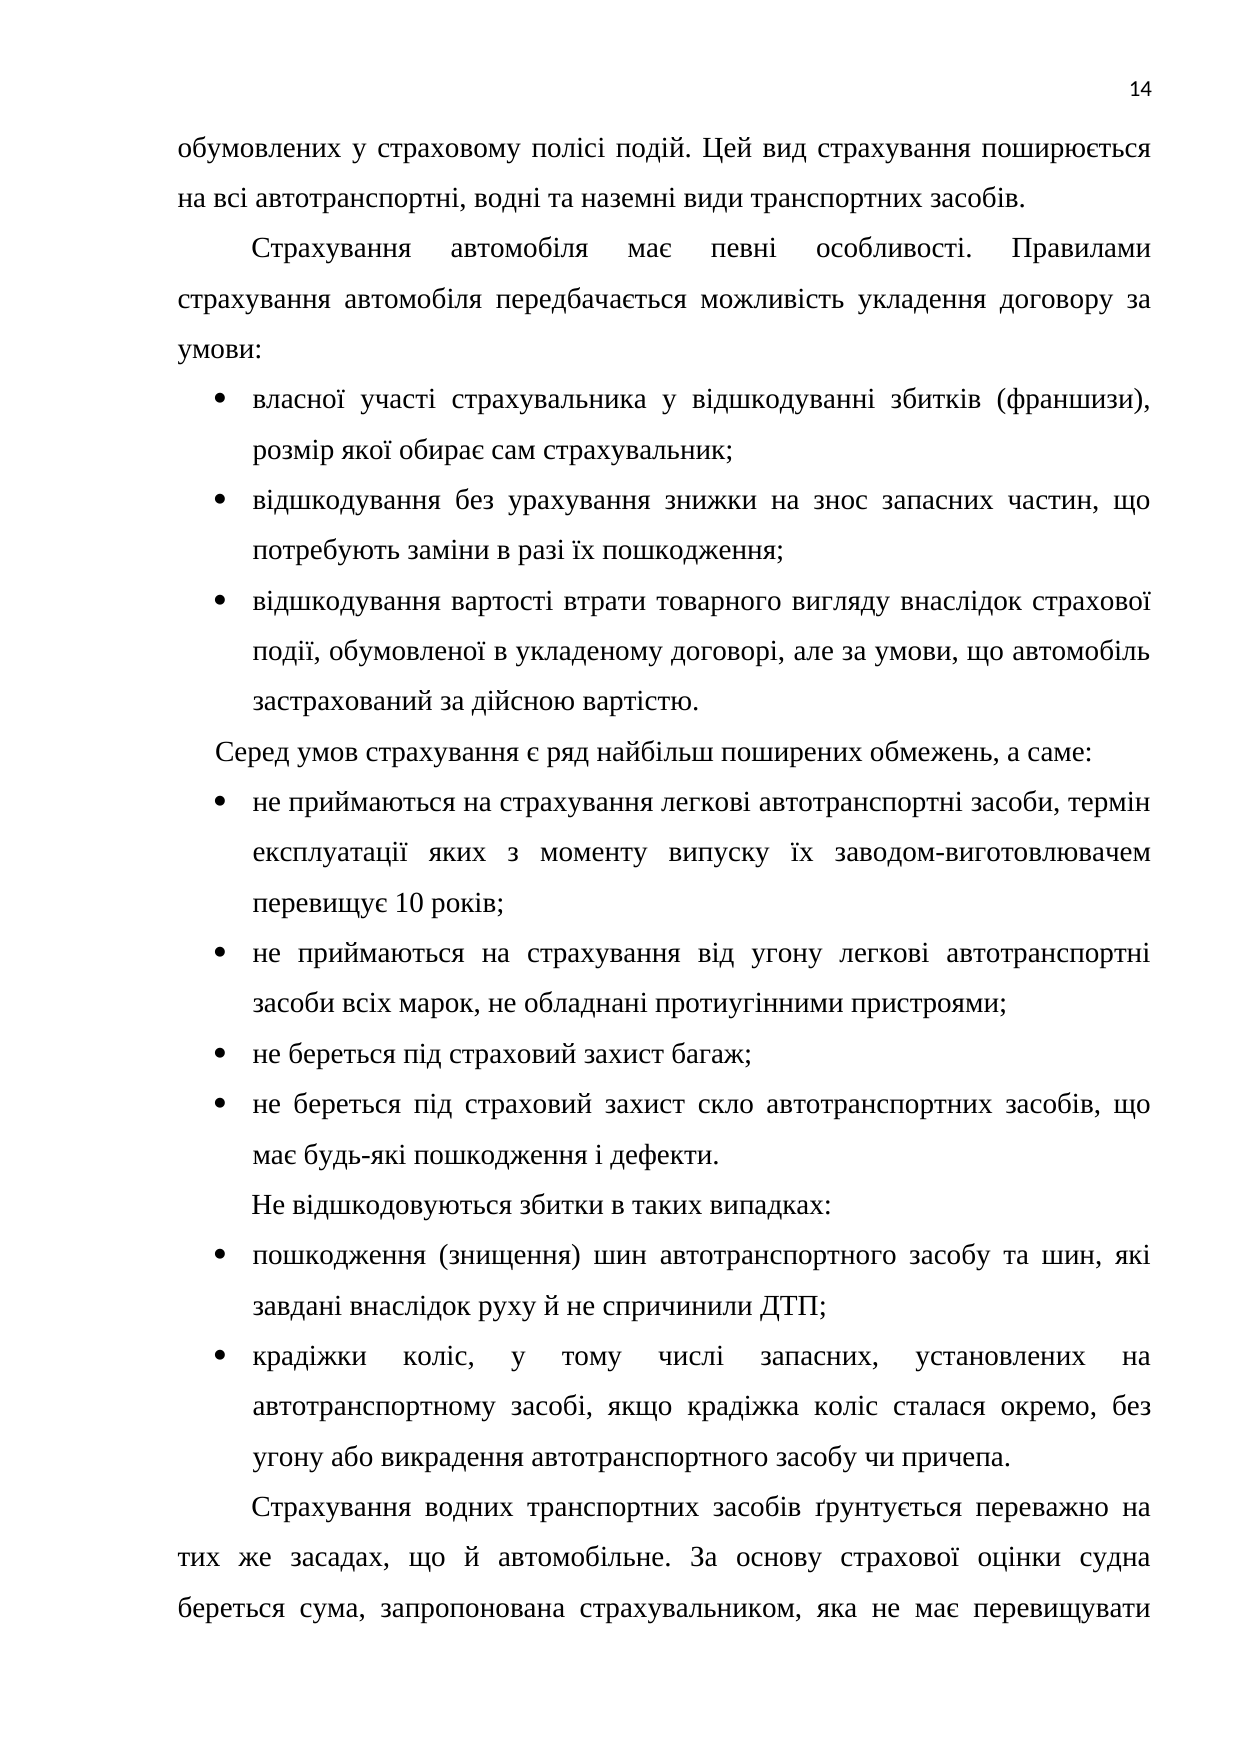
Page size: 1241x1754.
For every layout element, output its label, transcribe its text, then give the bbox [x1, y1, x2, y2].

text Страхування автомобіля має певні особливості. Правилами страхування автомобіля передбачається можливість укладення договору за умови: [177, 230, 1152, 364]
list не береться під страховий захист багаж; [215, 1036, 1152, 1069]
list відшкодування вартості втрати товарного вигляду внаслідок страхової події, обумовленої в укладеному договорі, але за умови, що автомобіль застрахований за дійсною вартістю. [215, 583, 1152, 717]
list пошкодження (знищення) шин автотранспортного засобу та шин, які завдані внаслідок руху й не спричинили ДТП; [215, 1237, 1152, 1321]
text Не відшкодовуються збитки в таких випадках: [177, 1187, 1152, 1221]
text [177, 1489, 1152, 1623]
list не приймаються на страхування від угону легкові автотранспортні засоби всіх марок, не обладнані протиугінними пристроями; [215, 935, 1152, 1019]
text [177, 130, 1152, 214]
list не приймаються на страхування легкові автотранспортні засоби, термін експлуатації яких з моменту випуску їх заводом-виготовлювачем перевищує 10 років; [215, 784, 1152, 918]
list відшкодування без урахування знижки на знос запасних частин, що потребують заміни в разі їх пошкодження; [215, 482, 1152, 566]
list крадіжки коліс, у тому числі запасних, установлених на автотранспортному засобі, якщо крадіжка коліс сталася окремо, без угону або викрадення автотранспортного засобу чи причепа. [215, 1338, 1152, 1472]
list власної участі страхувальника у відшкодуванні збитків (франшизи), розмір якої обирає сам страхувальник; [215, 381, 1152, 465]
list не береться під страховий захист скло автотранспортних засобів, що має будь-які пошкодження і дефекти. [215, 1086, 1152, 1170]
text Серед умов страхування є ряд найбільш поширених обмежень, а саме: [177, 734, 1152, 767]
